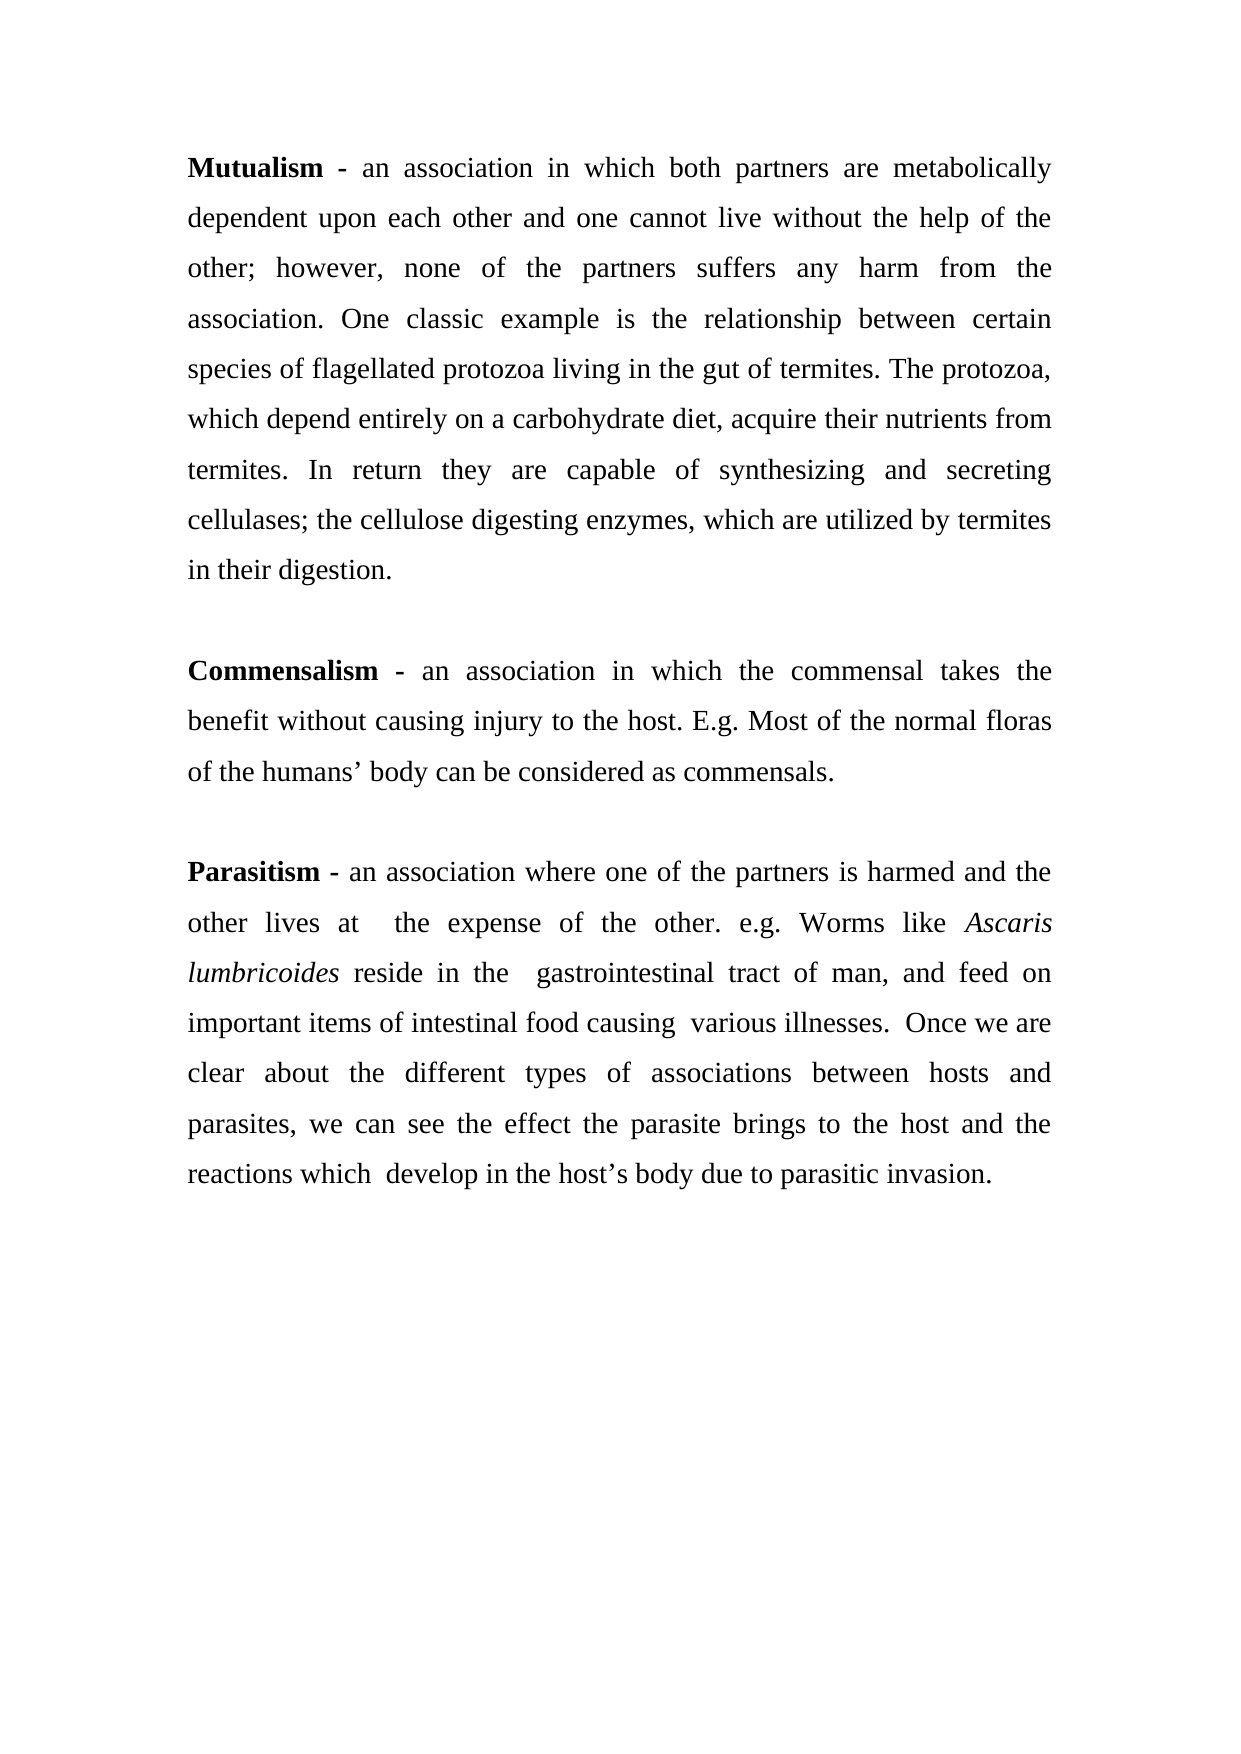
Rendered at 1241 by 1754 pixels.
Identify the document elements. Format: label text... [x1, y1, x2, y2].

text Parasitism - an association where one of the partners is harmed and the other lives at the expense of the other. e.g. Worms like Ascaris lumbricoides reside in the gastrointestinal tract of man, and feed on important items of intestinal food causing various illnesses. Once we are clear about the different types of associations between hosts and parasites, we can see the effect the parasite brings to the host and the reactions which develop in the host’s body due to parasitic invasion. [187, 854, 1053, 1190]
text Commensalism - an association in which the commensal takes the benefit without causing injury to the host. E.g. Most of the normal floras of the humans’ body can be considered as commensals. [187, 653, 1053, 787]
text Mutualism - an association in which both partners are metabolically dependent upon each other and one cannot live without the help of the other; however, none of the partners suffers any harm from the association. One classic example is the relationship between certain species of flagellated protozoa living in the gut of termites. The protozoa, which depend entirely on a carbohydrate diet, acquire their nutrients from termites. In return they are capable of synthesizing and secreting cellulases; the cellulose digesting enzymes, which are utilized by termites in their digestion. [187, 150, 1053, 586]
